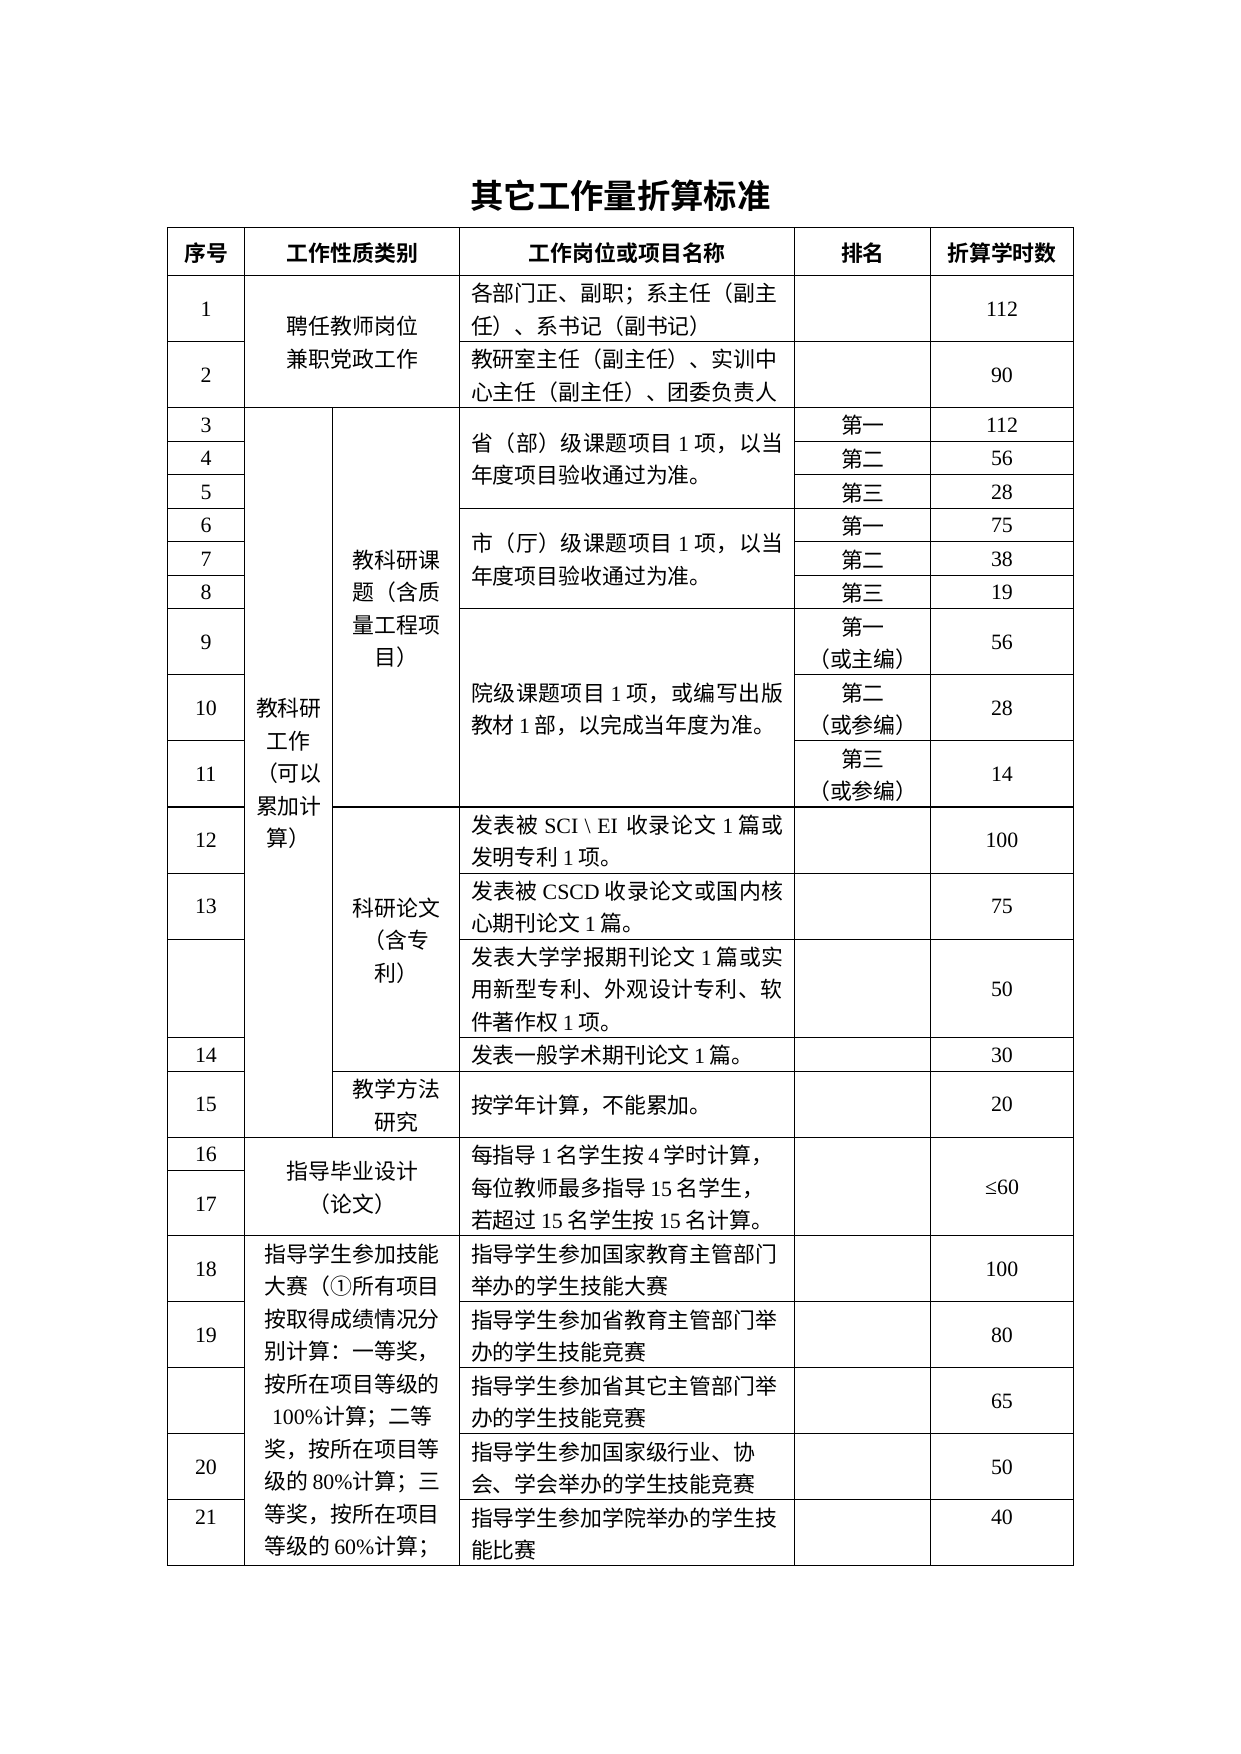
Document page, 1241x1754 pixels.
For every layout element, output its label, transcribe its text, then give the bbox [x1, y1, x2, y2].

table_header 工作性质类别 [245, 228, 459, 275]
table_cell 80 [931, 1302, 1073, 1367]
table_cell 38 [931, 542, 1073, 575]
table_cell 教学方法研究 [333, 1072, 459, 1137]
table_cell 8 [168, 576, 244, 608]
table_cell 17 [168, 1171, 244, 1235]
table_cell 15 [168, 1072, 244, 1137]
table_cell 10 [168, 675, 244, 740]
table_cell 90 [931, 342, 1073, 407]
table_header 排名 [795, 228, 930, 275]
table_cell 市（厅）级课题项目1项，以当年度项目验收通过为准。 [460, 509, 794, 608]
table_cell 指导学生参加技能大赛（①所有项目按取得成绩情况分别计算：一等奖，按所在项目等级的100%计算；二等奖，按所在项目等级的80%计算；三等奖，按所在项目等级的60%计算；其它按所在等级的50%。②同一项目以取得最高奖项核计，不累加计算） [245, 1236, 459, 1565]
table_cell 发表大学学报期刊论文1篇或实用新型专利、外观设计专利、软件著作权1项。 [460, 940, 794, 1037]
table_cell 30 [931, 1038, 1073, 1071]
table_cell 112 [931, 408, 1073, 441]
table_cell [168, 1368, 244, 1433]
table_cell 教科研工作（可以累加计算） [245, 408, 332, 1137]
table_cell 指导学生参加国家级行业、协会、学会举办的学生技能竞赛 [460, 1434, 794, 1499]
table_cell 第三 （或参编） [795, 741, 930, 806]
table_cell 3 [168, 408, 244, 441]
table_cell [795, 276, 930, 341]
table_cell [795, 342, 930, 407]
table_cell [795, 1072, 930, 1137]
table_cell 40 [931, 1500, 1073, 1565]
table_cell 2 [168, 342, 244, 407]
table_cell 75 [931, 509, 1073, 541]
table_cell 28 [931, 675, 1073, 740]
table_cell [795, 1434, 930, 1499]
table_cell 发表一般学术期刊论文1篇。 [460, 1038, 794, 1071]
table_cell [795, 808, 930, 872]
table_cell 第二 [795, 542, 930, 575]
table_cell [795, 1368, 930, 1433]
table_cell 9 [168, 609, 244, 674]
table_cell 14 [931, 741, 1073, 806]
table_cell 第三 [795, 475, 930, 508]
table_cell 聘任教师岗位 兼职党政工作 [245, 276, 459, 407]
table_cell 75 [931, 874, 1073, 938]
table_cell 教科研课题（含质量工程项目） [333, 408, 459, 806]
table_header 序号 [168, 228, 244, 275]
table_cell 56 [931, 442, 1073, 474]
table_cell [795, 940, 930, 1037]
table_cell 20 [168, 1434, 244, 1499]
table_cell [795, 1236, 930, 1301]
table_cell 6 [168, 509, 244, 541]
table_cell 16 [168, 1138, 244, 1170]
table_cell 50 [931, 1434, 1073, 1499]
table_cell 指导学生参加省其它主管部门举办的学生技能竞赛 [460, 1368, 794, 1433]
table_cell 发表被SCI \ EI 收录论文1篇或发明专利1项。 [460, 808, 794, 872]
table_cell 112 [931, 276, 1073, 341]
table_cell 按学年计算，不能累加。 [460, 1072, 794, 1137]
table_cell 19 [168, 1302, 244, 1367]
table_cell 100 [931, 808, 1073, 872]
table_cell 第二 （或参编） [795, 675, 930, 740]
table_cell 11 [168, 741, 244, 806]
table_cell [168, 940, 244, 1037]
table_cell 20 [931, 1072, 1073, 1137]
text 其它工作量折算标准 [187, 162, 1053, 227]
table_cell 12 [168, 808, 244, 872]
table_cell 院级课题项目1项，或编写出版教材1部，以完成当年度为准。 [460, 609, 794, 806]
table_header 工作岗位或项目名称 [460, 228, 794, 275]
table_cell 14 [168, 1038, 244, 1071]
table_cell 19 [931, 576, 1073, 608]
table_cell 100 [931, 1236, 1073, 1301]
table_cell 指导学生参加省教育主管部门举办的学生技能竞赛 [460, 1302, 794, 1367]
table_cell 56 [931, 609, 1073, 674]
table_cell [795, 1038, 930, 1071]
table_cell 5 [168, 475, 244, 508]
table_cell [795, 874, 930, 938]
table_cell 指导学生参加学院举办的学生技能比赛 [460, 1500, 794, 1565]
table_cell 13 [168, 874, 244, 938]
table_cell 每指导1名学生按4学时计算，每位教师最多指导15名学生，若超过15名学生按15名计算。 [460, 1138, 794, 1235]
table_cell 第三 [795, 576, 930, 608]
table_cell 21 [168, 1500, 244, 1565]
table_cell 发表被CSCD收录论文或国内核心期刊论文1篇。 [460, 874, 794, 938]
table_cell 指导学生参加国家教育主管部门举办的学生技能大赛 [460, 1236, 794, 1301]
table_cell 第一 [795, 509, 930, 541]
table_cell 科研论文（含专利） [333, 808, 459, 1071]
table_cell [795, 1302, 930, 1367]
table_cell 教研室主任（副主任）、实训中心主任（副主任）、团委负责人 [460, 342, 794, 407]
table_cell 4 [168, 442, 244, 474]
table_cell 指导毕业设计 （论文） [245, 1138, 459, 1235]
table_cell 各部门正、副职；系主任（副主任）、系书记（副书记） [460, 276, 794, 341]
table_cell 省（部）级课题项目1项，以当年度项目验收通过为准。 [460, 408, 794, 508]
table_cell 18 [168, 1236, 244, 1301]
table_cell 第二 [795, 442, 930, 474]
table_cell 28 [931, 475, 1073, 508]
table_cell [795, 1138, 930, 1235]
table_cell 7 [168, 542, 244, 575]
table_cell 1 [168, 276, 244, 341]
table_cell 第一 （或主编） [795, 609, 930, 674]
table_cell ≤60 [931, 1138, 1073, 1235]
table_cell [795, 1500, 930, 1565]
table_cell 第一 [795, 408, 930, 441]
table_cell 50 [931, 940, 1073, 1037]
table_cell 65 [931, 1368, 1073, 1433]
table_header 折算学时数 [931, 228, 1073, 275]
